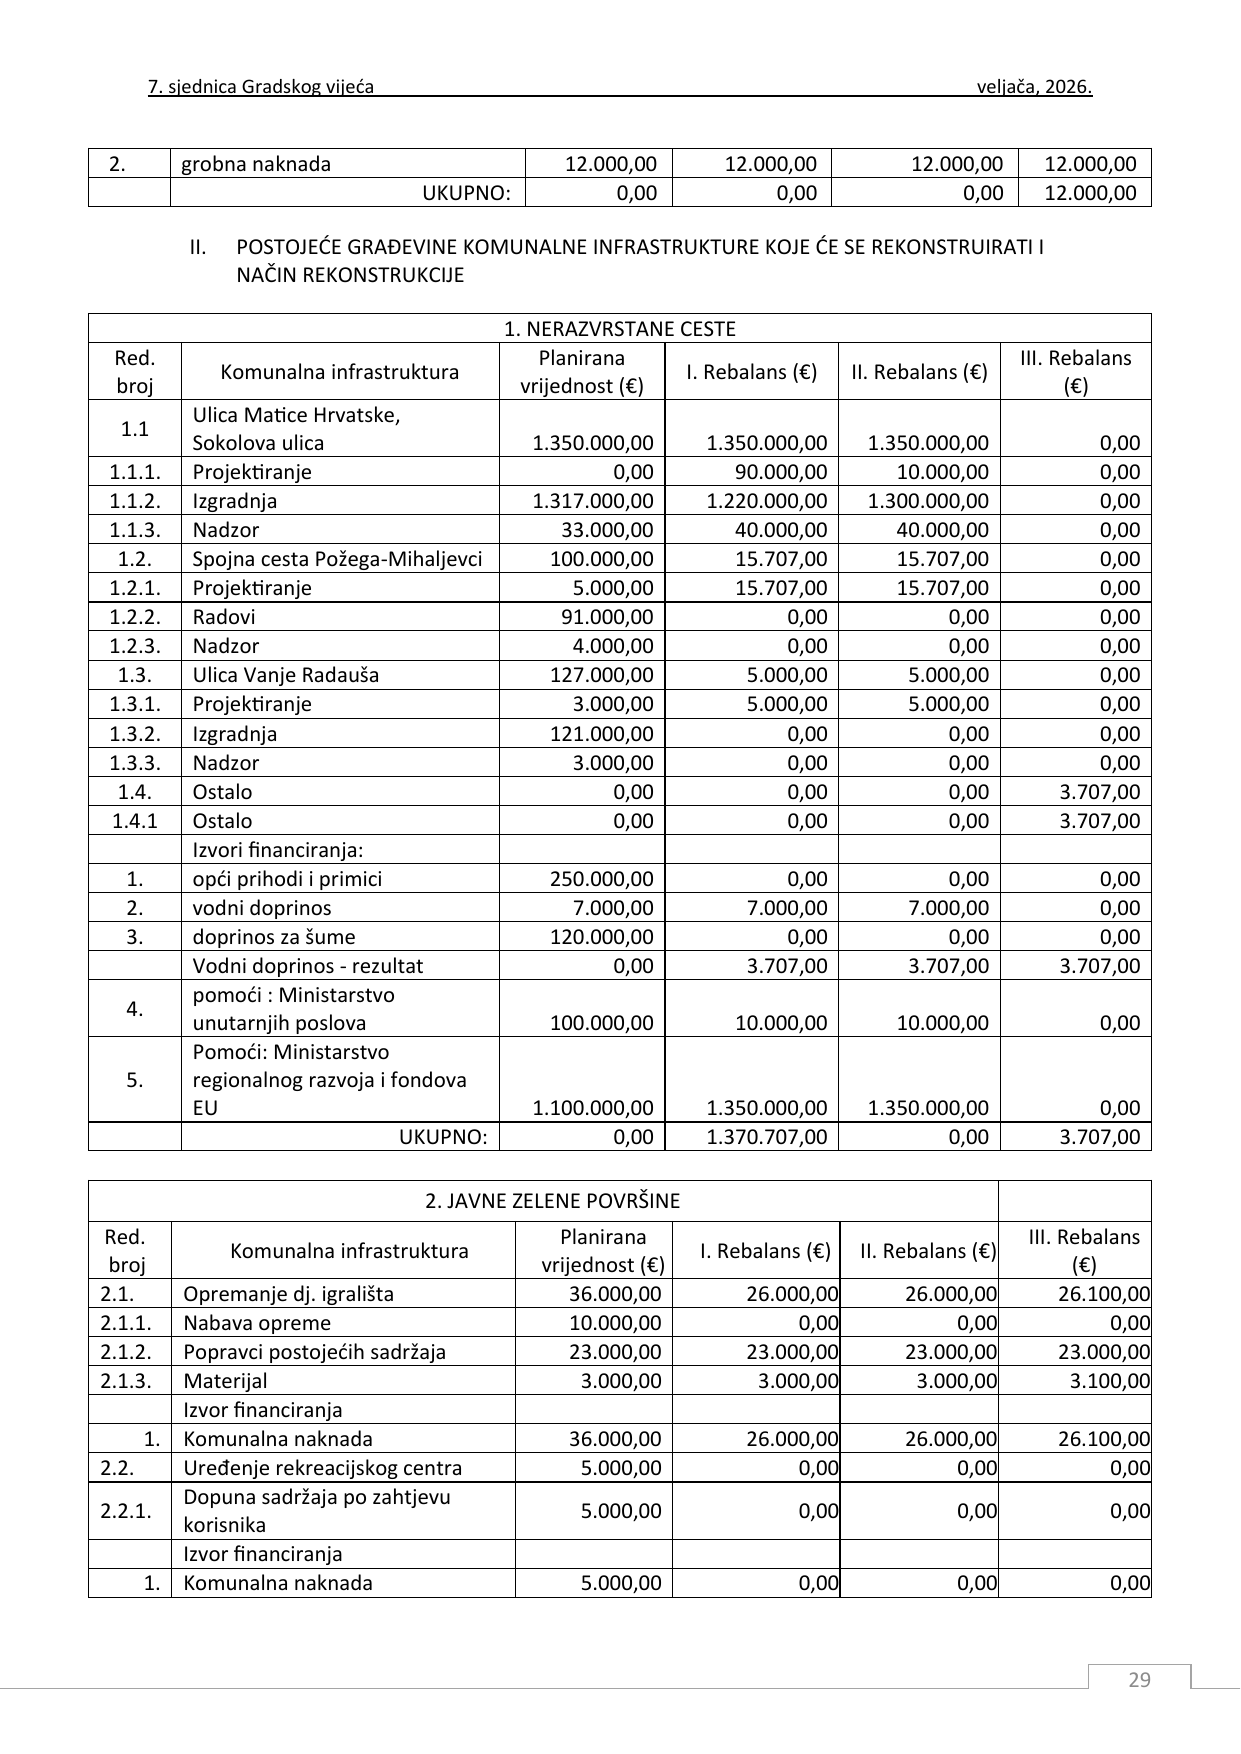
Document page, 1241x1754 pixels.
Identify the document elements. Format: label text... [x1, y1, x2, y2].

table_cell 1.3.1. [89, 690, 181, 718]
table_cell 0,00 [841, 1453, 998, 1481]
table_cell Izvori financiranja: [182, 835, 499, 863]
table_cell 5. [89, 1037, 181, 1121]
table_cell 3.000,00 [841, 1366, 998, 1394]
table_cell 1.3.2. [89, 719, 181, 747]
table_cell Projektiranje [182, 457, 499, 485]
table_cell 0,00 [500, 777, 664, 805]
table_header 2. JAVNE ZELENE POVRŠINE [89, 1181, 998, 1221]
table_cell 2.1. [89, 1279, 171, 1307]
table_cell 127.000,00 [500, 661, 664, 688]
table_cell 1.577.000,00 [500, 1123, 664, 1150]
table_cell 0,00 [673, 1453, 839, 1481]
table_cell 26.000,00 [841, 1279, 998, 1307]
table_cell 5.000,00 [839, 690, 1000, 718]
table_cell 12.000,00 [673, 149, 831, 177]
table_cell 0,00 [1001, 631, 1151, 659]
table_cell 3.707,00 [1001, 777, 1151, 805]
table_cell 1.3. [89, 661, 181, 688]
table_cell 0,00 [839, 777, 1000, 805]
table_cell 0,00 [1001, 893, 1151, 921]
table_cell Nadzor [182, 515, 499, 543]
table_cell 0,00 [1001, 544, 1151, 572]
table_cell 0,00 [1001, 486, 1151, 514]
table_cell vodni doprinos [182, 893, 499, 921]
table_cell 1. [89, 1569, 171, 1597]
table_cell 15.707,00 [839, 544, 1000, 572]
table_cell 0,00 [666, 719, 838, 747]
table_cell [841, 1540, 998, 1567]
table_cell Red. broj [89, 343, 181, 399]
table_cell 0,00 [1001, 457, 1151, 485]
table_cell III. Rebalans (€) [999, 1222, 1151, 1278]
table_cell 3.000,00 [516, 1366, 672, 1394]
table_cell 26.000,00 [841, 1424, 998, 1452]
table_cell Projektiranje [182, 573, 499, 601]
table_cell Projektiranje [182, 690, 499, 718]
table_cell 3.707,00 [1001, 806, 1151, 834]
table_cell 36.000,00 [516, 1279, 672, 1307]
table_cell 3.000,00 [500, 690, 664, 718]
table_cell 7.000,00 [500, 893, 664, 921]
table_cell Izgradnja [182, 719, 499, 747]
table_cell doprinos za šume [182, 922, 499, 950]
table_cell [999, 1395, 1151, 1423]
table_cell Komunalna naknada [172, 1424, 515, 1452]
table_cell 0,00 [1001, 748, 1151, 776]
table_cell 0,00 [841, 1308, 998, 1336]
table_cell 1.350.000,00 [666, 400, 838, 456]
table_cell pomoći : Ministarstvo unutarnjih poslova [182, 980, 499, 1036]
table_cell 5.000,00 [516, 1569, 672, 1597]
table_cell Spojna cesta Požega-Mihaljevci [182, 544, 499, 572]
table_cell 1.4.1 [89, 806, 181, 834]
table_cell 0,00 [841, 1569, 998, 1597]
table_cell Nabava opreme [172, 1308, 515, 1336]
table_cell 0,00 [839, 806, 1000, 834]
table_cell 15.707,00 [666, 573, 838, 601]
table_cell 120.000,00 [500, 922, 664, 950]
table_cell Dopuna sadržaja po zahtjevu korisnika [172, 1483, 515, 1538]
table_cell 3.707,00 [1001, 1123, 1151, 1150]
table_cell [673, 1540, 839, 1567]
table_cell 0,00 [666, 603, 838, 630]
table_cell 23.000,00 [516, 1337, 672, 1365]
table_cell 0,00 [673, 1483, 839, 1538]
table_cell grobna naknada [171, 149, 525, 177]
table_cell Red. broj [89, 1222, 171, 1278]
table_cell Popravci postojećih sadržaja [172, 1337, 515, 1365]
table_cell Ostalo [182, 806, 499, 834]
table_cell 12.000,00 [1019, 149, 1151, 177]
table_cell 1.2.1. [89, 573, 181, 601]
table_cell 33.000,00 [500, 515, 664, 543]
table_cell 1.2. [89, 544, 181, 572]
table_cell 1.100.000,00 [500, 1037, 664, 1121]
table_cell 0,00 [839, 748, 1000, 776]
table_cell [500, 835, 664, 863]
table_cell 36.000,00 [516, 1424, 672, 1452]
list POSTOJEĆE GRAĐEVINE KOMUNALNE INFRASTRUKTURE KOJE ĆE SE REKONSTRUIRATI I NAČIN REKONSTRUKCIJE [207, 232, 1093, 288]
table_cell 10.000,00 [516, 1308, 672, 1336]
table_header 1. NERAZVRSTANE CESTE [89, 314, 1151, 342]
table_cell 5.000,00 [516, 1483, 672, 1538]
table_cell Pomoći: Ministarstvo regionalnog razvoja i fondova EU [182, 1037, 499, 1121]
table_cell 7.000,00 [666, 893, 838, 921]
table_cell 1.4. [89, 777, 181, 805]
table_cell 2.2.1. [89, 1483, 171, 1538]
table_cell 3. [89, 922, 181, 950]
table_cell 0,00 [1001, 719, 1151, 747]
table_cell Radovi [182, 603, 499, 630]
table_cell Komunalna naknada [172, 1569, 515, 1597]
table_cell 0,00 [1001, 661, 1151, 688]
table_cell 0,00 [999, 1308, 1151, 1336]
table_cell 15.707,00 [839, 573, 1000, 601]
table_cell 0,00 [666, 922, 838, 950]
table_cell 0,00 [999, 1453, 1151, 1481]
table_cell Ostalo [182, 777, 499, 805]
table_cell 0,00 [841, 1483, 998, 1538]
table_cell 40.000,00 [666, 515, 838, 543]
table_cell Ulica Vanje Radauša [182, 661, 499, 688]
table_cell 1.1.2. [89, 486, 181, 514]
table_cell 2.1.2. [89, 1337, 171, 1365]
table_cell 0,00 [839, 864, 1000, 892]
table_cell 25.000,00 [832, 178, 1018, 206]
table_cell 10.000,00 [666, 980, 838, 1036]
table_cell 12.000,00 [1019, 178, 1151, 206]
table_cell 25.000,00 [526, 178, 672, 206]
table_cell 2.1.1. [89, 1308, 171, 1336]
table_cell 0,00 [1001, 922, 1151, 950]
table_cell 1.2.2. [89, 603, 181, 630]
table_cell 0,00 [1001, 603, 1151, 630]
table_cell I. Rebalans (€) [673, 1222, 839, 1278]
table_cell 0,00 [500, 806, 664, 834]
table_cell 3.000,00 [673, 1366, 839, 1394]
table_cell 2.1.3. [89, 1366, 171, 1394]
table_cell III. Rebalans (€) [1001, 343, 1151, 399]
table_cell 2.2. [89, 1453, 171, 1481]
table_cell Izvor financiranja [172, 1540, 515, 1567]
table_cell [89, 178, 170, 206]
table_cell 0,00 [666, 631, 838, 659]
table_cell 250.000,00 [500, 864, 664, 892]
table_cell 5.000,00 [516, 1453, 672, 1481]
table_cell II. Rebalans (€) [841, 1222, 998, 1278]
table_cell 1.370.707,00 [666, 1123, 838, 1150]
table_cell 26.100,00 [999, 1279, 1151, 1307]
table_cell 23.000,00 [841, 1337, 998, 1365]
table_cell 0,00 [673, 1308, 839, 1336]
table_cell 1.3.3. [89, 748, 181, 776]
table_cell 1. [89, 864, 181, 892]
table_cell 5.000,00 [839, 661, 1000, 688]
table_cell Materijal [172, 1366, 515, 1394]
table_cell 1.220.000,00 [666, 486, 838, 514]
table_cell 0,00 [999, 1569, 1151, 1597]
table_cell 1.1.1. [89, 457, 181, 485]
table_cell 1.300.000,00 [839, 486, 1000, 514]
table_cell Komunalna infrastruktura [182, 343, 499, 399]
table_cell Planirana vrijednost (€) [500, 343, 664, 399]
table_cell 0,00 [666, 748, 838, 776]
table_cell 1.350.000,00 [839, 400, 1000, 456]
table_cell [999, 1540, 1151, 1567]
table_cell Nadzor [182, 631, 499, 659]
table_cell 0,00 [839, 603, 1000, 630]
table_cell 2. [89, 893, 181, 921]
table_cell Uređenje rekreacijskog centra [172, 1453, 515, 1481]
table_cell 100.000,00 [500, 980, 664, 1036]
table_cell 0,00 [666, 864, 838, 892]
table_cell 0,00 [1001, 1037, 1151, 1121]
table_cell 2. [89, 149, 170, 177]
table_cell Izgradnja [182, 486, 499, 514]
table_cell 1.2.3. [89, 631, 181, 659]
table_cell 10.000,00 [839, 457, 1000, 485]
table_cell Vodni doprinos - rezultat [182, 951, 499, 979]
table_cell 121.000,00 [500, 719, 664, 747]
table_cell 10.000,00 [839, 980, 1000, 1036]
table_cell 23.000,00 [999, 1337, 1151, 1365]
table_cell 5.000,00 [666, 661, 838, 688]
table_cell 91.000,00 [500, 603, 664, 630]
table_cell [89, 1395, 171, 1423]
table_cell II. Rebalans (€) [839, 343, 1000, 399]
table_cell 0,00 [500, 457, 664, 485]
table_cell 0,00 [839, 922, 1000, 950]
table_cell 100.000,00 [500, 544, 664, 572]
table_cell 0,00 [1001, 573, 1151, 601]
table_cell 0,00 [666, 777, 838, 805]
table_cell 1. [89, 1424, 171, 1452]
table_cell 1.350.000,00 [500, 400, 664, 456]
table_cell 15.707,00 [666, 544, 838, 572]
table_cell 26.000,00 [673, 1279, 839, 1307]
table_cell 26.000,00 [673, 1424, 839, 1452]
table_cell 7.000,00 [839, 893, 1000, 921]
table_cell opći prihodi i primici [182, 864, 499, 892]
table_cell [839, 835, 1000, 863]
table_cell 4. [89, 980, 181, 1036]
table_cell 1.350.000,00 [666, 1037, 838, 1121]
table_cell 0,00 [673, 1569, 839, 1597]
table_cell UKUPNO: [182, 1123, 499, 1150]
table_cell 25.000,00 [673, 178, 831, 206]
table_cell 12.000,00 [832, 149, 1018, 177]
table_cell 0,00 [1001, 864, 1151, 892]
table_cell Opremanje dj. igrališta [172, 1279, 515, 1307]
table_cell Izvor financiranja [172, 1395, 515, 1423]
table_cell 1.1 [89, 400, 181, 456]
table_cell 0,00 [1001, 980, 1151, 1036]
table_cell 40.000,00 [839, 515, 1000, 543]
table_cell 0,00 [666, 806, 838, 834]
table_cell 3.000,00 [500, 748, 664, 776]
table_cell UKUPNO: [171, 178, 525, 206]
table_cell 0,00 [999, 1483, 1151, 1538]
table_cell Komunalna infrastruktura [172, 1222, 515, 1278]
table_cell [841, 1395, 998, 1423]
table_cell 26.100,00 [999, 1424, 1151, 1452]
table_cell [1001, 835, 1151, 863]
table_cell [89, 1123, 181, 1150]
table_cell [516, 1540, 672, 1567]
table_header [999, 1181, 1151, 1221]
table_cell 5.000,00 [500, 573, 664, 601]
table_cell 3.100,00 [999, 1366, 1151, 1394]
table_cell 12.000,00 [526, 149, 672, 177]
table_cell 5.000,00 [666, 690, 838, 718]
table_cell 0,00 [1001, 690, 1151, 718]
table_cell Planirana vrijednost (€) [516, 1222, 672, 1278]
table_cell 0,00 [839, 719, 1000, 747]
table_cell [666, 835, 838, 863]
table_cell 0,00 [500, 951, 664, 979]
table_cell [89, 951, 181, 979]
table_cell 90.000,00 [666, 457, 838, 485]
table_cell [89, 1540, 171, 1567]
table_cell [673, 1395, 839, 1423]
table_cell 1.317.000,00 [500, 486, 664, 514]
table_cell 3.707,00 [666, 951, 838, 979]
table_cell [89, 835, 181, 863]
table_cell 1.1.3. [89, 515, 181, 543]
table_cell 4.000,00 [500, 631, 664, 659]
table_cell Ulica Matice Hrvatske, Sokolova ulica [182, 400, 499, 456]
table_cell 23.000,00 [673, 1337, 839, 1365]
table_cell 0,00 [1001, 400, 1151, 456]
table_cell 1.350.000,00 [839, 1037, 1000, 1121]
table_cell [516, 1395, 672, 1423]
table_cell 0,00 [839, 631, 1000, 659]
table_cell Nadzor [182, 748, 499, 776]
table_cell 0,00 [1001, 515, 1151, 543]
table_cell 3.707,00 [1001, 951, 1151, 979]
table_cell I. Rebalans (€) [666, 343, 838, 399]
table_cell 1.370.707,00 [839, 1123, 1000, 1150]
table_cell 3.707,00 [839, 951, 1000, 979]
